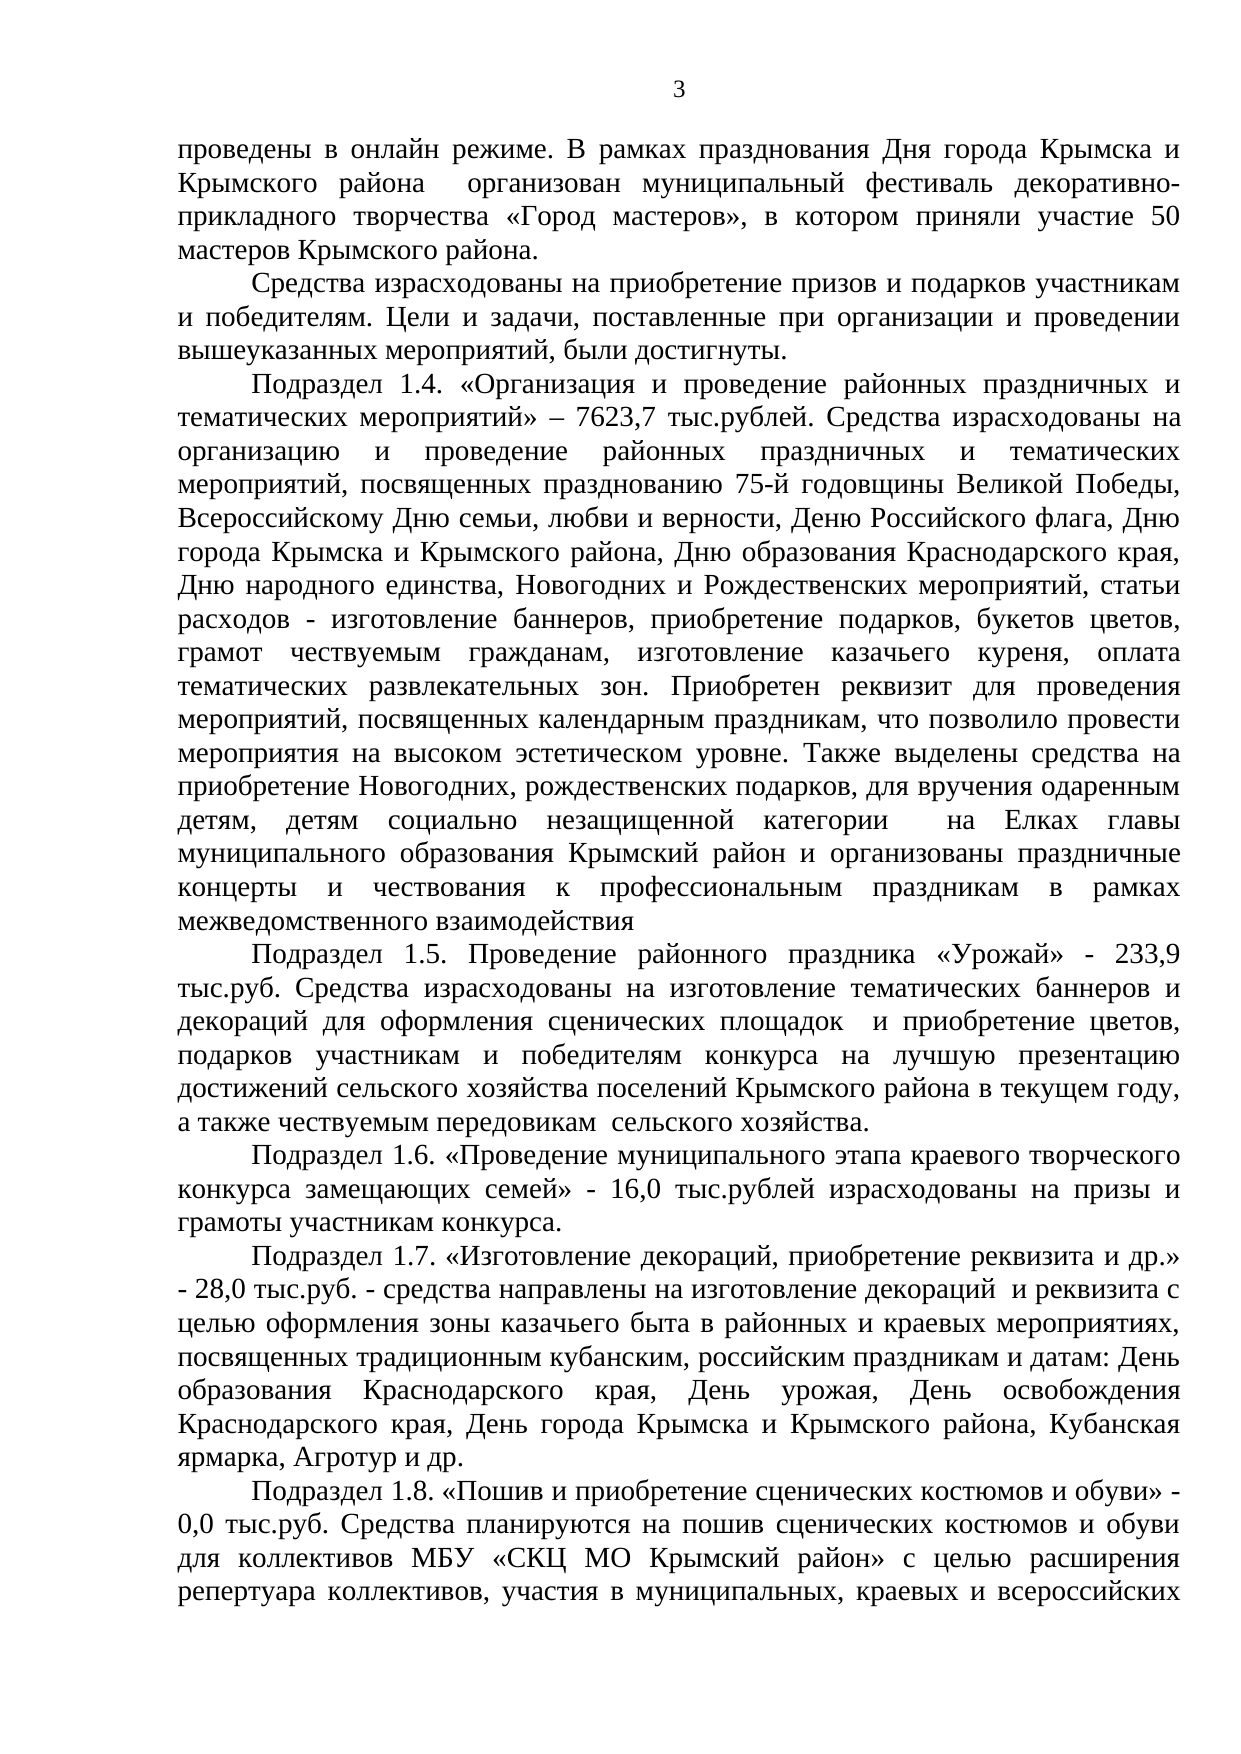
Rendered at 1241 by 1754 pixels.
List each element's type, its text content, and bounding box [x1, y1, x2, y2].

text Подраздел 1.6. «Проведение муниципального этапа краевого творческого конкурса замещающих семей» - 16,0 тыс.рублей израсходованы на призы и грамоты участникам конкурса. [177, 1137, 1181, 1238]
text Средства израсходованы на приобретение призов и подарков участникам и победителям. Цели и задачи, поставленные при организации и проведении вышеуказанных мероприятий, были достигнуты. [177, 265, 1181, 366]
text Подраздел 1.5. Проведение районного праздника «Урожай» - 233,9 тыс.руб. Средства израсходованы на изготовление тематических баннеров и декораций для оформления сценических площадок и приобретение цветов, подарков участникам и победителям конкурса на лучшую презентацию достижений сельского хозяйства поселений Крымского района в текущем году, а также чествуемым передовикам сельского хозяйства. [177, 936, 1181, 1137]
text Подраздел 1.7. «Изготовление декораций, приобретение реквизита и др.» - 28,0 тыс.руб. - средства направлены на изготовление декораций и реквизита с целью оформления зоны казачьего быта в районных и краевых мероприятиях, посвященных традиционным кубанским, российским праздникам и датам: День образования Краснодарского края, День урожая, День освобождения Краснодарского края, День города Крымска и Крымского района, Кубанская ярмарка, Агротур и др. [177, 1238, 1181, 1473]
text Подраздел 1.4. «Организация и проведение районных праздничных и тематических мероприятий» – 7623,7 тыс.рублей. Средства израсходованы на организацию и проведение районных праздничных и тематических мероприятий, посвященных празднованию 75-й годовщины Великой Победы, Всероссийскому Дню семьи, любви и верности, Деню Российского флага, Дню города Крымска и Крымского района, Дню образования Краснодарского края, Дню народного единства, Новогодних и Рождественских мероприятий, статьи расходов - изготовление баннеров, приобретение подарков, букетов цветов, грамот чествуемым гражданам, изготовление казачьего куреня, оплата тематических развлекательных зон. Приобретен реквизит для проведения мероприятий, посвященных календарным праздникам, что позволило провести мероприятия на высоком эстетическом уровне. Также выделены средства на приобретение Новогодних, рождественских подарков, для вручения одаренным детям, детям социально незащищенной категории на Елках главы муниципального образования Крымский район и организованы праздничные концерты и чествования к профессиональным праздникам в рамках межведомственного взаимодействия [177, 366, 1181, 936]
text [177, 1473, 1181, 1607]
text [177, 131, 1181, 265]
